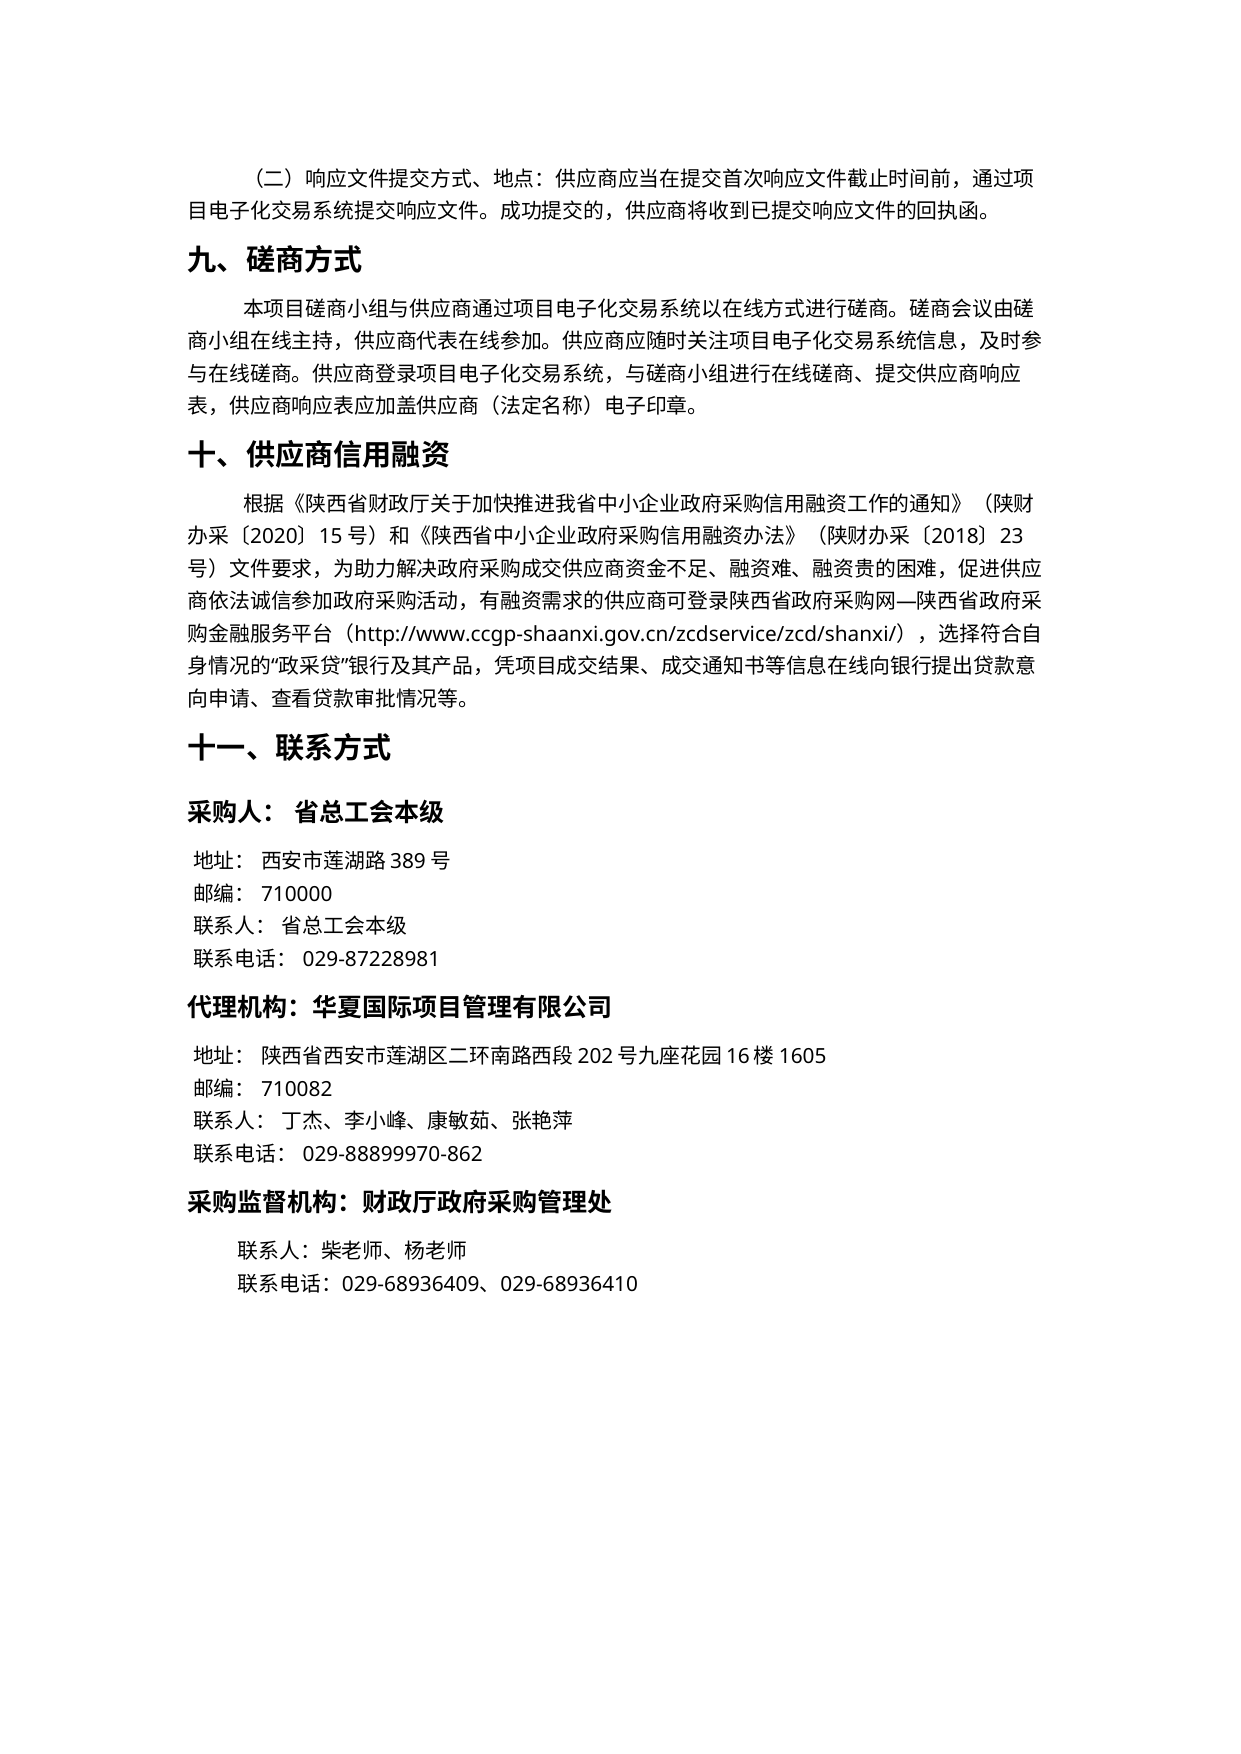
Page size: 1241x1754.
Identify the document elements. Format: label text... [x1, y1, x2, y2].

text 邮编： 710082 [187, 1072, 1053, 1104]
text 根据《陕西省财政厅关于加快推进我省中小企业政府采购信用融资工作的通知》（陕财办采〔2020〕15 号）和《陕西省中小企业政府采购信用融资办法》（陕财办采〔2018〕23 号）文件要求，为助力解决政府采购成交供应商资金不足、融资难、融资贵的困难，促进供应商依法诚信参加政府采购活动，有融资需求的供应商可登录陕西省政府采购网—陕西省政府采购金融服务平台（http://www.ccgp-shaanxi.gov.cn/zcdservice/zcd/shanxi/），选择符合自身情况的“政采贷”银行及其产品，凭项目成交结果、成交通知书等信息在线向银行提出贷款意向申请、查看贷款审批情况等。 [187, 487, 1053, 714]
text 地址： 西安市莲湖路389号 [187, 844, 1053, 877]
text 邮编： 710000 [187, 877, 1053, 909]
text 联系人：柴老师、杨老师 [187, 1234, 1053, 1267]
text 联系电话： 029-88899970-862 [187, 1137, 1053, 1169]
text 本项目磋商小组与供应商通过项目电子化交易系统以在线方式进行磋商。磋商会议由磋商小组在线主持，供应商代表在线参加。供应商应随时关注项目电子化交易系统信息，及时参与在线磋商。供应商登录项目电子化交易系统，与磋商小组进行在线磋商、提交供应商响应表，供应商响应表应加盖供应商（法定名称）电子印章。 [187, 292, 1053, 422]
text 联系人： 省总工会本级 [187, 909, 1053, 942]
text 代理机构：华夏国际项目管理有限公司 [187, 974, 1053, 1039]
text 十、供应商信用融资 [187, 422, 1053, 487]
text 联系人： 丁杰、李小峰、康敏茹、张艳萍 [187, 1104, 1053, 1137]
text 九、磋商方式 [187, 227, 1053, 292]
text 采购人： 省总工会本级 [187, 779, 1053, 844]
text 十一、联系方式 [187, 714, 1053, 779]
text 联系电话： 029-87228981 [187, 942, 1053, 974]
text 地址： 陕西省西安市莲湖区二环南路西段202号九座花园16楼1605 [187, 1039, 1053, 1072]
text 联系电话：029-68936409、029-68936410 [187, 1267, 1053, 1299]
text （二）响应文件提交方式、地点：供应商应当在提交首次响应文件截止时间前，通过项目电子化交易系统提交响应文件。成功提交的，供应商将收到已提交响应文件的回执函。 [187, 162, 1053, 227]
text 采购监督机构：财政厅政府采购管理处 [187, 1169, 1053, 1234]
